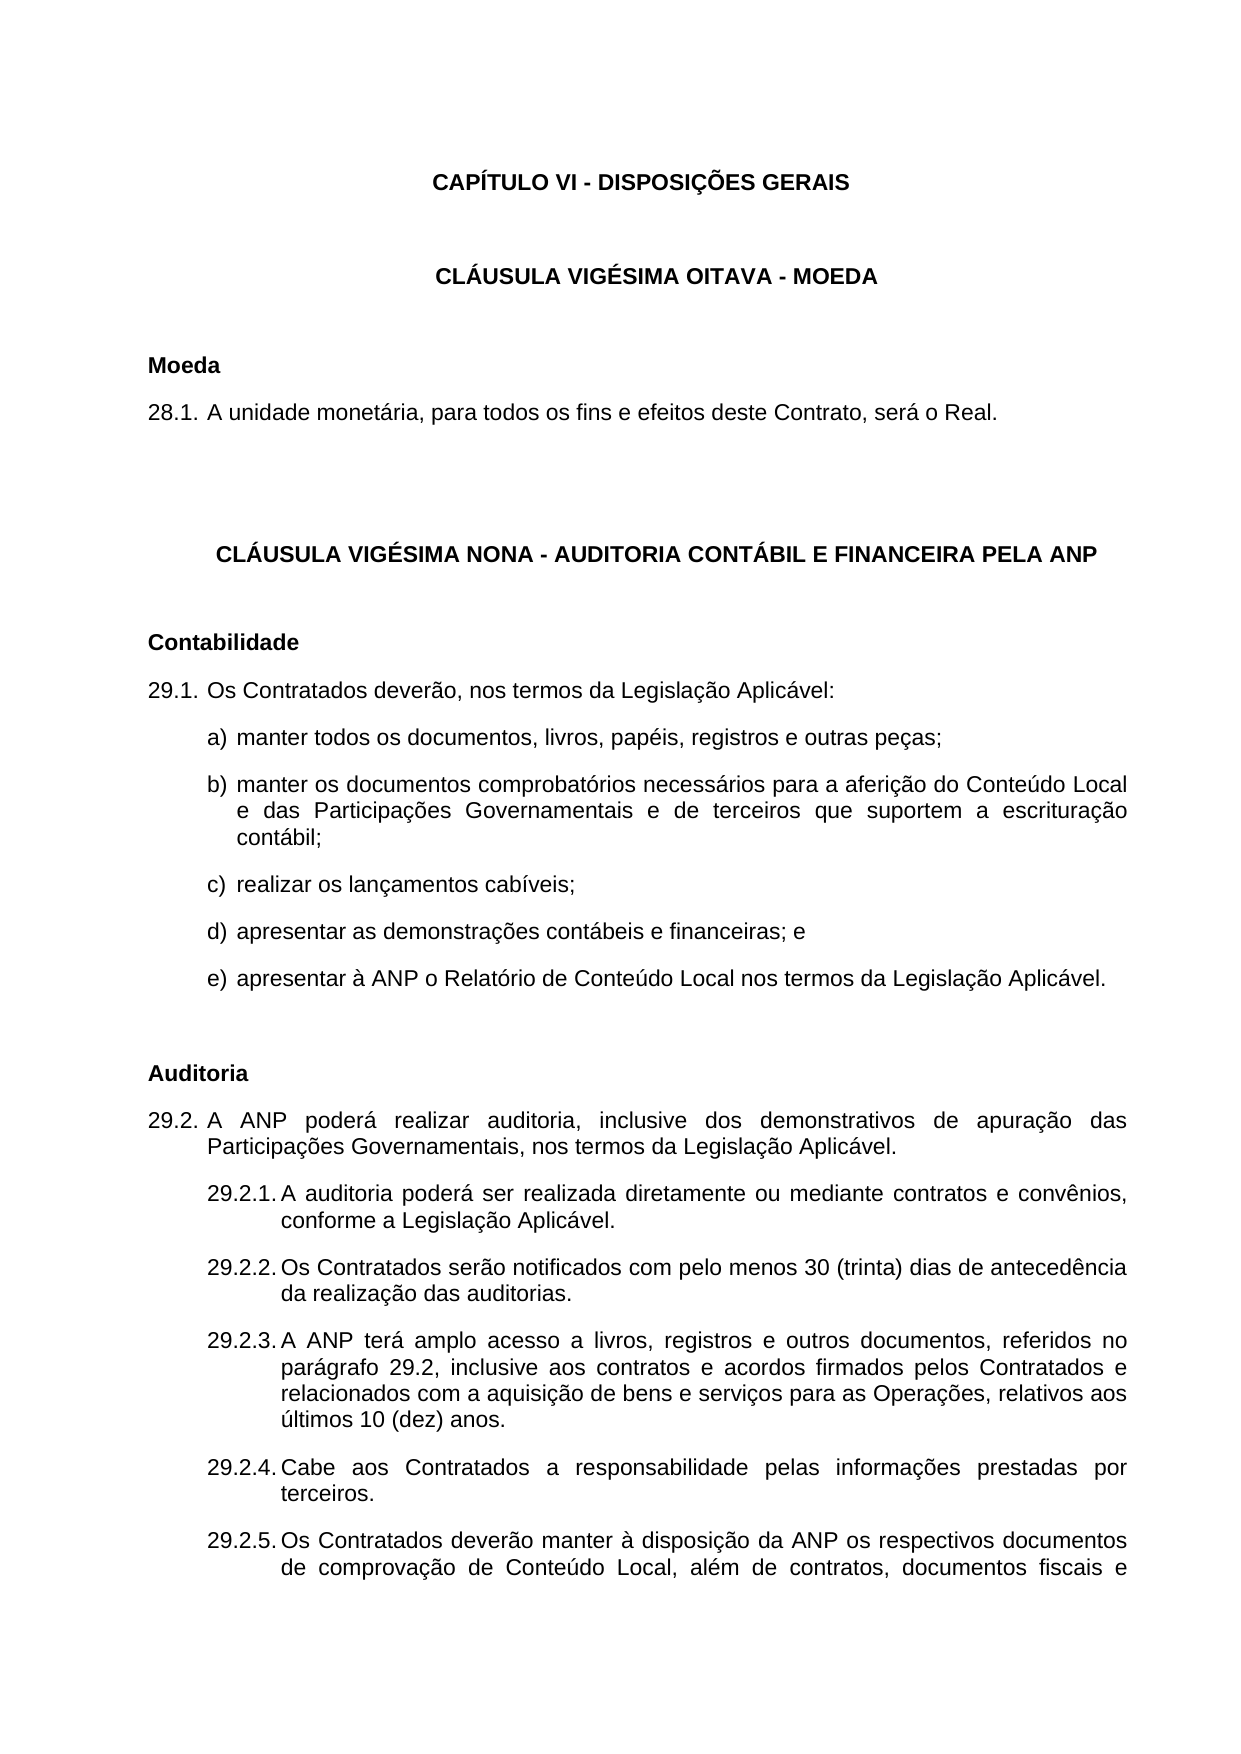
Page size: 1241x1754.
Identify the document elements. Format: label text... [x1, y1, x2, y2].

list manter os documentos comprobatórios necessários para a aferição do Conteúdo Local e das Participações Governamentais e de terceiros que suportem a escrituração contábil; [207, 771, 1128, 850]
text A auditoria poderá ser realizada diretamente ou mediante contratos e convênios, conforme a Legislação Aplicável. [207, 1180, 1128, 1233]
text A ANP poderá realizar auditoria, inclusive dos demonstrativos de apuração das Participações Governamentais, nos termos da Legislação Aplicável. [148, 1107, 1128, 1159]
text A unidade monetária, para todos os fins e efeitos deste Contrato, será o Real. [148, 399, 1128, 425]
text Os Contratados serão notificados com pelo menos 30 (trinta) dias de antecedência da realização das auditorias. [207, 1254, 1128, 1307]
text Cláusula Vigésima Oitava - Moeda [148, 263, 1128, 289]
list apresentar as demonstrações contábeis e financeiras; e [207, 918, 1128, 944]
list manter todos os documentos, livros, papéis, registros e outras peças; [207, 724, 1128, 750]
text DISPOSIÇÕES GERAIS [236, 168, 1128, 195]
list realizar os lançamentos cabíveis; [207, 871, 1128, 897]
text Cabe aos Contratados a responsabilidade pelas informações prestadas por terceiros. [207, 1454, 1128, 1506]
text A ANP terá amplo acesso a livros, registros e outros documentos, referidos no parágrafo 29.2, inclusive aos contratos e acordos firmados pelos Contratados e relacionados com a aquisição de bens e serviços para as Operações, relativos aos últimos 10 (dez) anos. [207, 1327, 1128, 1433]
text Contabilidade [148, 629, 1128, 656]
list apresentar à ANP o Relatório de Conteúdo Local nos termos da Legislação Aplicável. [207, 965, 1128, 992]
text Os Contratados deverão, nos termos da Legislação Aplicável: [148, 677, 1128, 703]
text Auditoria [148, 1059, 1128, 1086]
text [207, 1527, 1128, 1580]
text Cláusula Vigésima Nona - Auditoria Contábil e Financeira pela Anp [148, 541, 1128, 567]
text Moeda [148, 352, 1128, 378]
